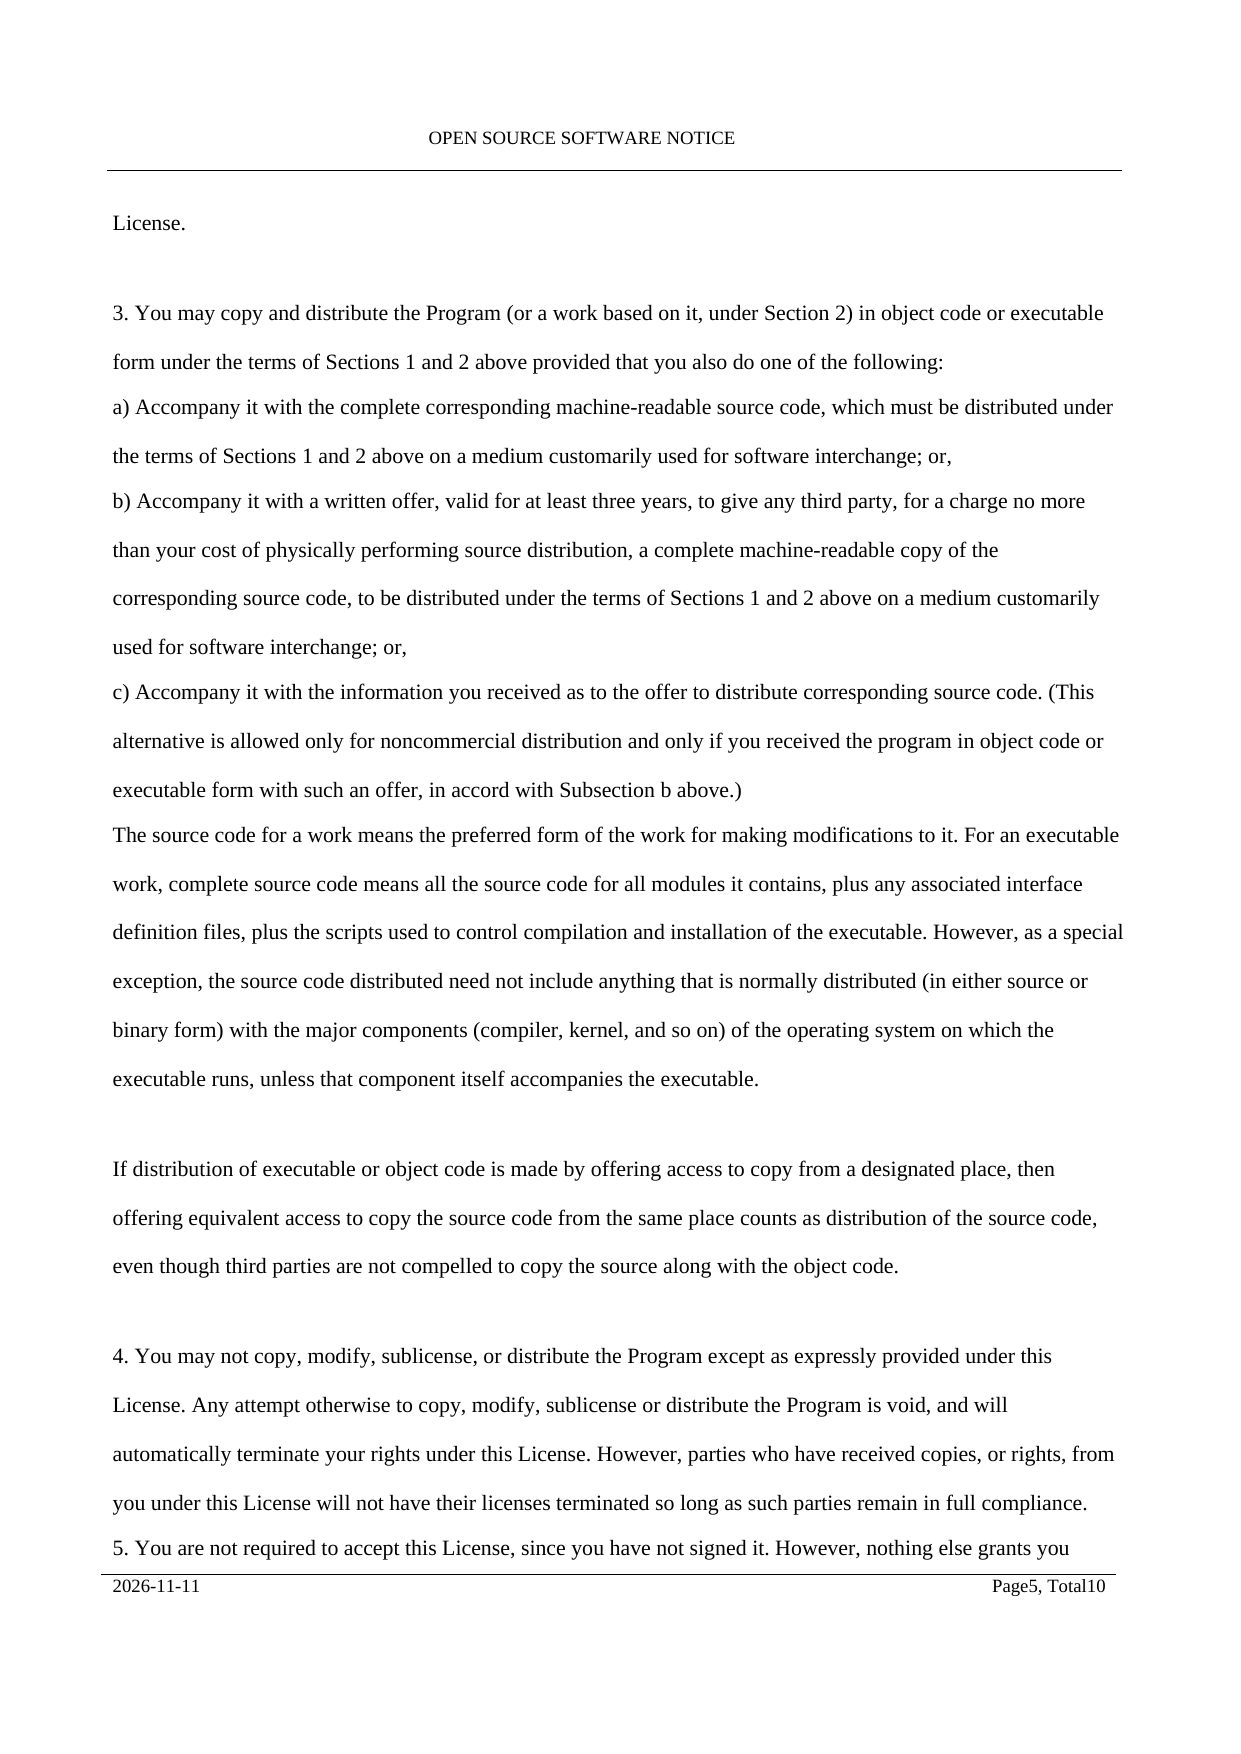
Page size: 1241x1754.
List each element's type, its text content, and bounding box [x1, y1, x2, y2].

text 4. You may not copy, modify, sublicense, or distribute the Program except as expressly provided under this License. Any attempt otherwise to copy, modify, sublicense or distribute the Program is void, and will automatically terminate your rights under this License. However, parties who have received copies, or rights, from you under this License will not have their licenses terminated so long as such parties remain in full compliance. [112, 1340, 1128, 1519]
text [112, 1531, 1128, 1564]
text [112, 206, 1128, 239]
text The source code for a work means the preferred form of the work for making modifications to it. For an executable work, complete source code means all the source code for all modules it contains, plus any associated interface definition files, plus the scripts used to control compilation and installation of the executable. However, as a special exception, the source code distributed need not include anything that is normally distributed (in either source or binary form) with the major components (compiler, kernel, and so on) of the operating system on which the executable runs, unless that component itself accompanies the executable. [112, 818, 1128, 1094]
text 3. You may copy and distribute the Program (or a work based on it, under Section 2) in object code or executable form under the terms of Sections 1 and 2 above provided that you also do one of the following: [112, 297, 1128, 378]
text c) Accompany it with the information you received as to the offer to distribute corresponding source code. (This alternative is allowed only for noncommercial distribution and only if you received the program in object code or executable form with such an offer, in accord with Subsection b above.) [112, 676, 1128, 806]
text If distribution of executable or object code is made by offering access to copy from a designated place, then offering equivalent access to copy the source code from the same place counts as distribution of the source code, even though third parties are not compelled to copy the source along with the object code. [112, 1152, 1128, 1282]
text a) Accompany it with the complete corresponding machine-readable source code, which must be distributed under the terms of Sections 1 and 2 above on a medium customarily used for software interchange; or, [112, 390, 1128, 472]
text b) Accompany it with a written offer, valid for at least three years, to give any third party, for a charge no more than your cost of physically performing source distribution, a complete machine-readable copy of the corresponding source code, to be distributed under the terms of Sections 1 and 2 above on a medium customarily used for software interchange; or, [112, 484, 1128, 663]
